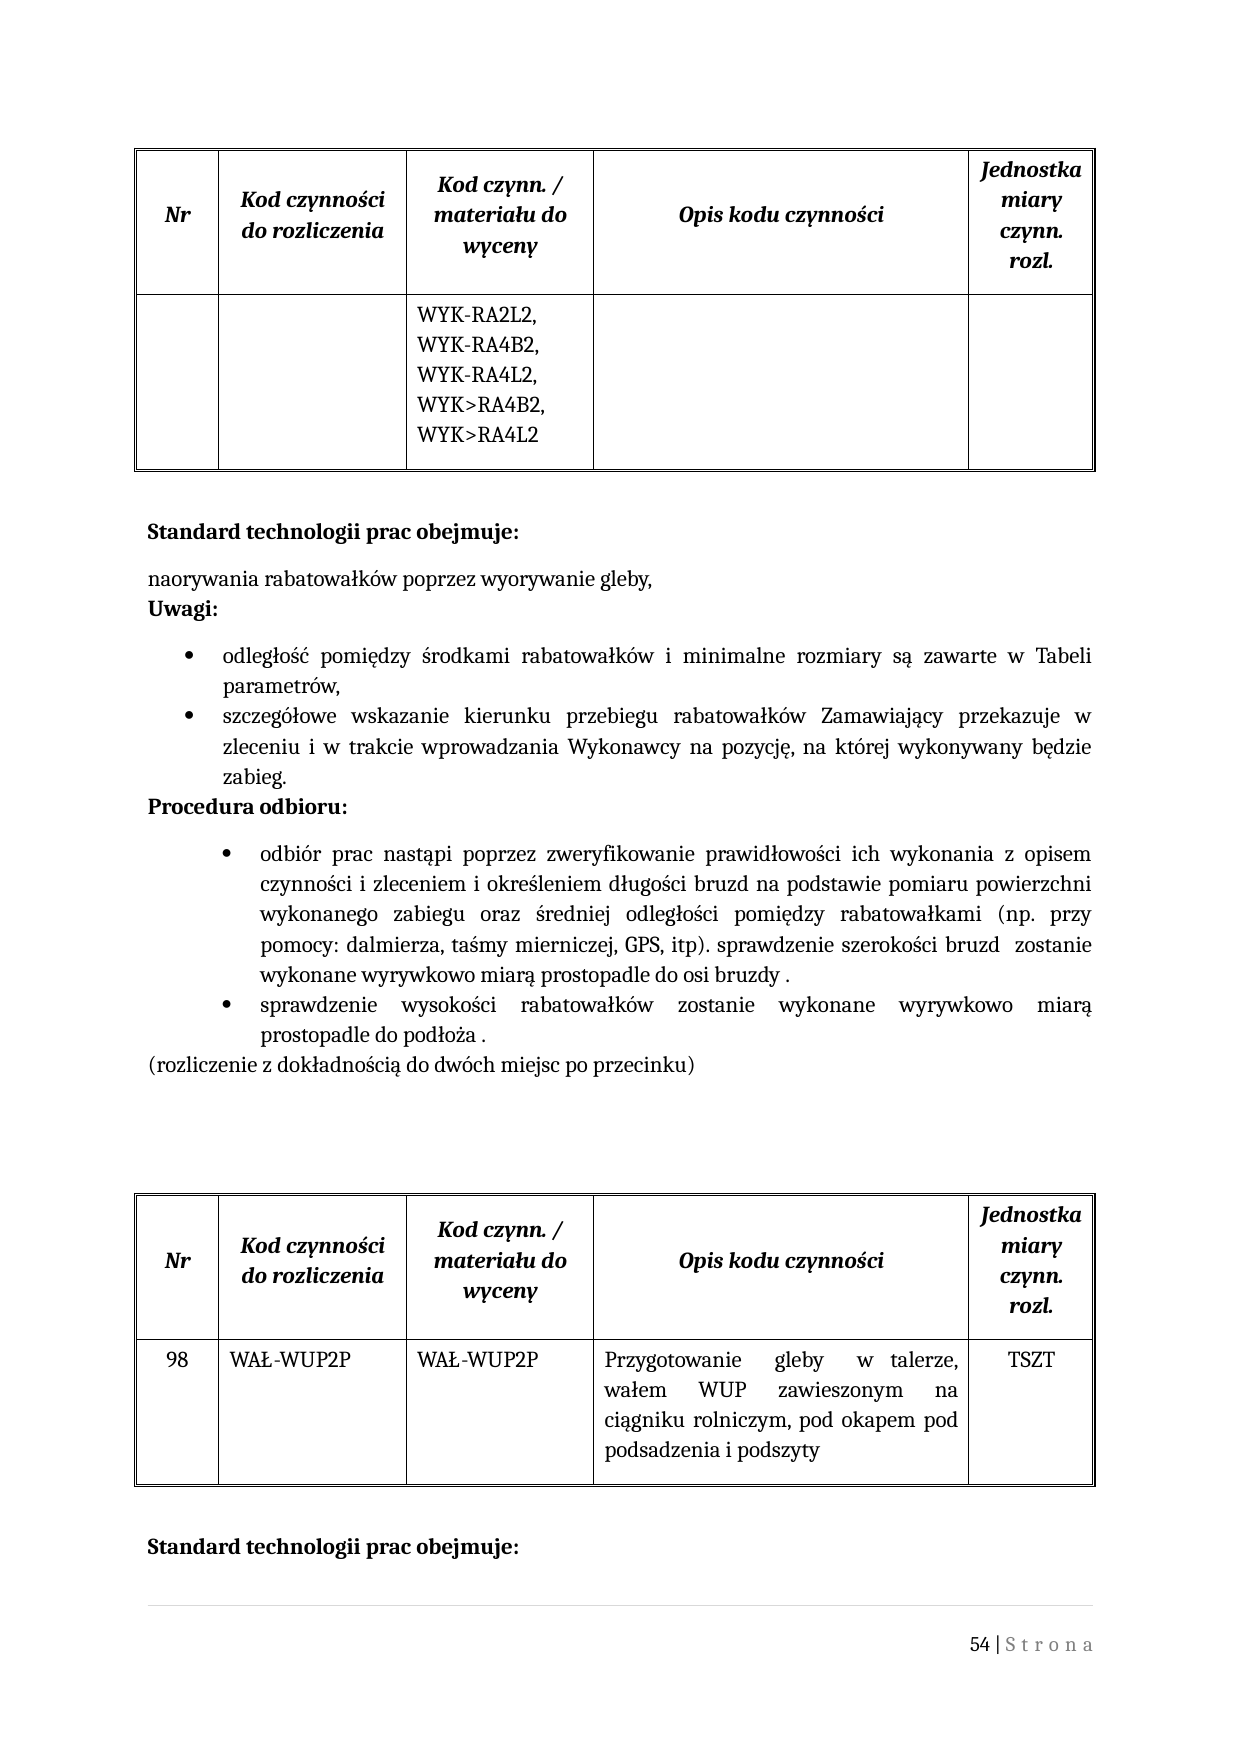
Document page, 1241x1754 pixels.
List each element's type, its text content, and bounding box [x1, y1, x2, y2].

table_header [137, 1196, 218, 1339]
list odległość pomiędzy środkami rabatowałków i minimalne rozmiary są zawarte w Tabeli parametrów, [185, 643, 1093, 699]
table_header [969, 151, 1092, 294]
list odbiór prac nastąpi poprzez zweryfikowanie prawidłowości ich wykonania z opisem czynności i zleceniem i określeniem długości bruzd na podstawie pomiaru powierzchni wykonanego zabiegu oraz średniej odległości pomiędzy rabatowałkami (np. przy pomocy: dalmierza, taśmy mierniczej, GPS, itp). sprawdzenie szerokości bruzd zostanie wykonane wyrywkowo miarą prostopadle do osi bruzdy . [223, 841, 1093, 988]
text naorywania rabatowałków poprzez wyorywanie gleby, [148, 566, 1093, 592]
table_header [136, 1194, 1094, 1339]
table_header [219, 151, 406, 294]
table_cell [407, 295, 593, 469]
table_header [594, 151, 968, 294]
text (rozliczenie z dokładnością do dwóch miejsc po przecinku) [148, 1052, 1093, 1078]
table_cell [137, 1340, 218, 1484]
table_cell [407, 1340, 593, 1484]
text Procedura odbioru: [148, 794, 1093, 820]
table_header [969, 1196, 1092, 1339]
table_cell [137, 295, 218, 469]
text Standard technologii prac obejmuje: [148, 519, 1093, 545]
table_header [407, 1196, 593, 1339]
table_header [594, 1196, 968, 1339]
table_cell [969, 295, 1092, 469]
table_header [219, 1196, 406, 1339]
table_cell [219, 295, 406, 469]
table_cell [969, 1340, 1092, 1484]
list sprawdzenie wysokości rabatowałków zostanie wykonane wyrywkowo miarą prostopadle do podłoża . [223, 992, 1093, 1048]
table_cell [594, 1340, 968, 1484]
text Standard technologii prac obejmuje: [148, 1534, 1093, 1560]
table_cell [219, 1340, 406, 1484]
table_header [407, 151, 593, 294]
list szczegółowe wskazanie kierunku przebiegu rabatowałków Zamawiający przekazuje w zleceniu i w trakcie wprowadzania Wykonawcy na pozycję, na której wykonywany będzie zabieg. [185, 703, 1093, 790]
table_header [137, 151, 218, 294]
text Uwagi: [148, 596, 1093, 622]
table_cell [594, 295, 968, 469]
